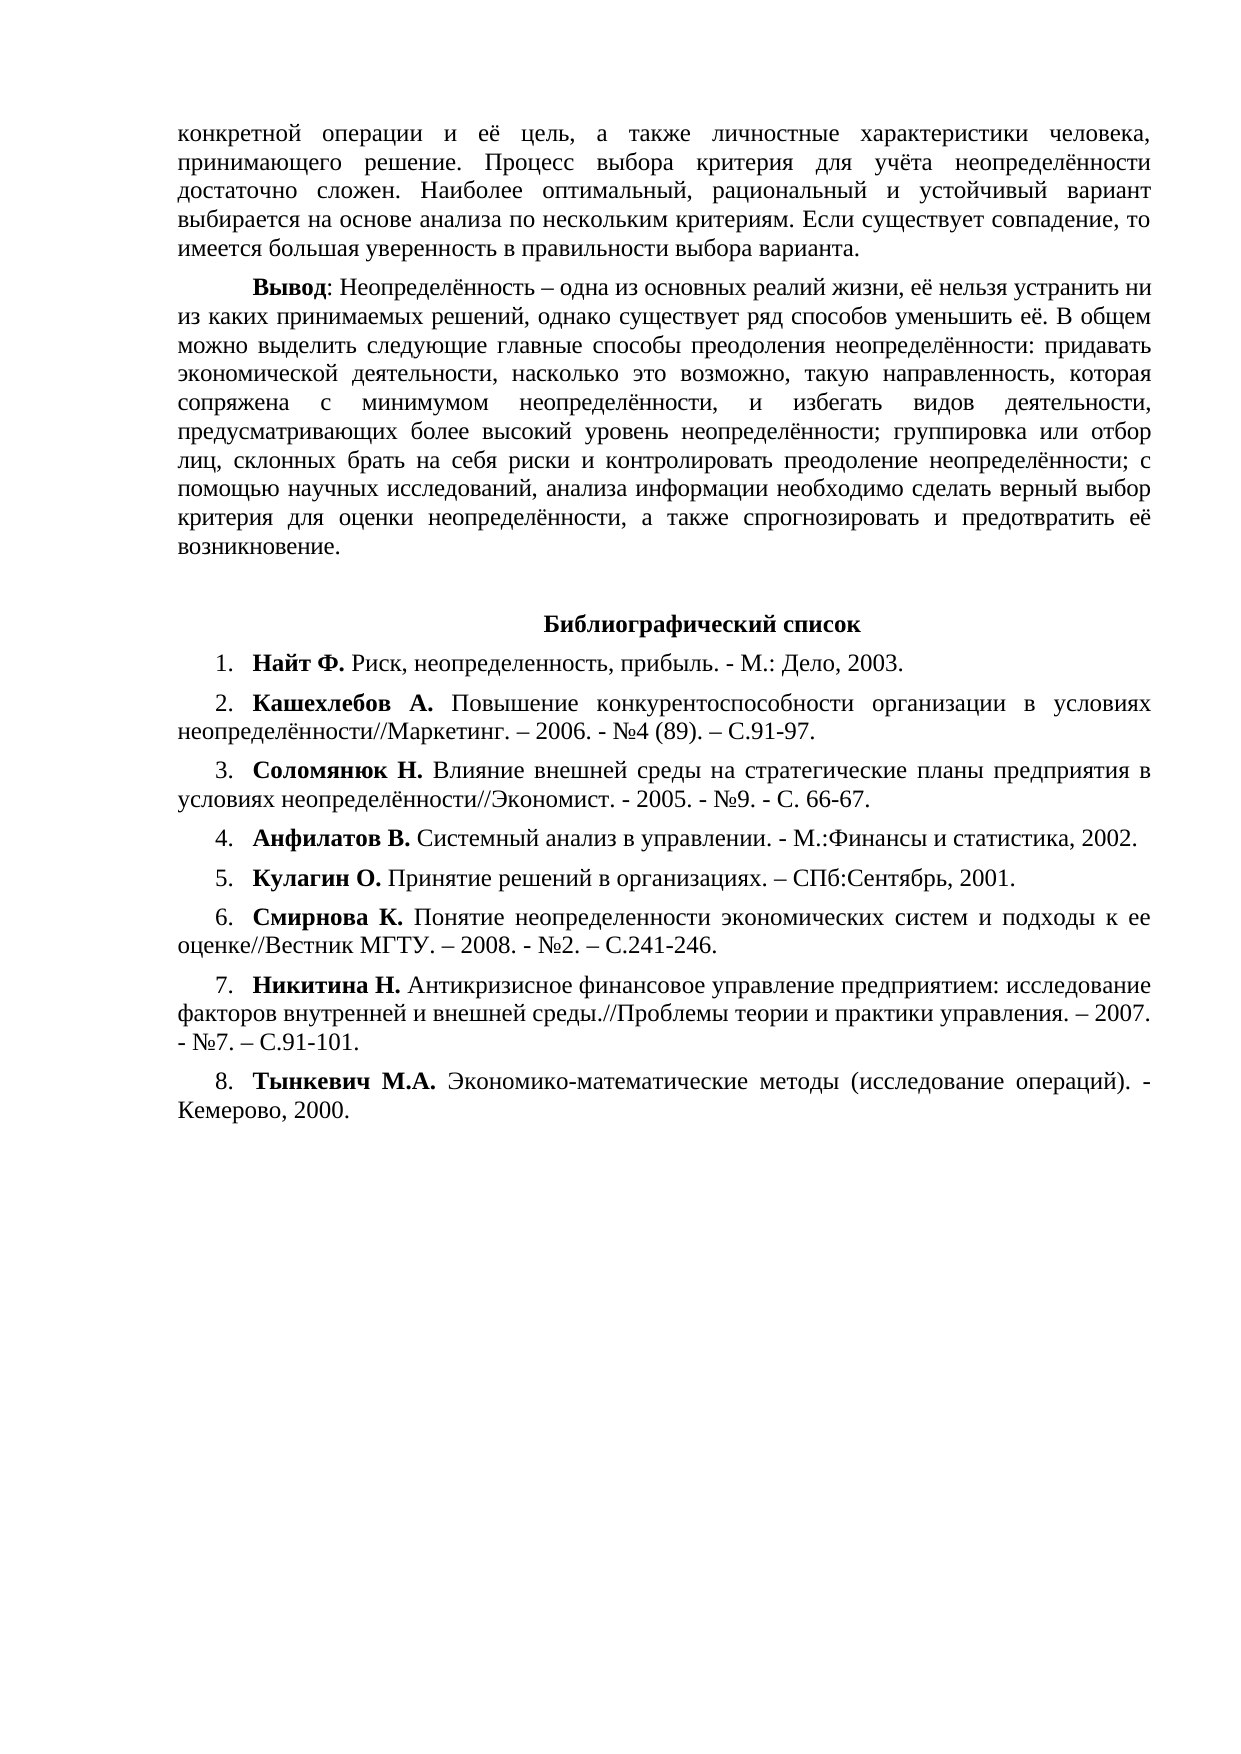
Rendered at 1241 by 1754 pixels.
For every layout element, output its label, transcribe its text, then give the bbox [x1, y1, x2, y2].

text Библиографический список [177, 609, 1152, 638]
list Соломянюк Н. Влияние внешней среды на стратегические планы предприятия в условиях неопределённости//Экономист. - 2005. - №9. - С. 66-67. [177, 756, 1152, 813]
list Найт Ф. Риск, неопределенность, прибыль. - М.: Дело, 2003. [177, 648, 1152, 677]
list Кашехлебов А. Повышение конкурентоспособности организации в условиях неопределённости//Маркетинг. – 2006. - №4 (89). – С.91-97. [177, 688, 1152, 745]
list Тынкевич М.А. Экономико-математические методы (исследование операций). - Кемерово, 2000. [177, 1066, 1152, 1124]
list Смирнова К. Понятие неопределенности экономических систем и подходы к ее оценке//Вестник МГТУ. – 2008. - №2. – С.241-246. [177, 902, 1152, 959]
list Кулагин О. Принятие решений в организациях. – СПб:Сентябрь, 2001. [177, 863, 1152, 891]
list Анфилатов В. Системный анализ в управлении. - М.:Финансы и статистика, 2002. [177, 823, 1152, 852]
list Никитина Н. Антикризисное финансовое управление предприятием: исследование факторов внутренней и внешней среды.//Проблемы теории и практики управления. – 2007. - №7. – С.91-101. [177, 970, 1152, 1056]
text Вывод: Неопределённость – одна из основных реалий жизни, её нельзя устранить ни из каких принимаемых решений, однако существует ряд способов уменьшить её. В общем можно выделить следующие главные способы преодоления неопределённости: придавать экономической деятельности, насколько это возможно, такую направленность, которая сопряжена с минимумом неопределённости, и избегать видов деятельности, предусматривающих более высокий уровень неопределённости; группировка или отбор лиц, склонных брать на себя риски и контролировать преодоление неопределённости; с помощью научных исследований, анализа информации необходимо сделать верный выбор критерия для оценки неопределённости, а также спрогнозировать и предотвратить её возникновение. [177, 272, 1152, 560]
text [177, 118, 1152, 262]
